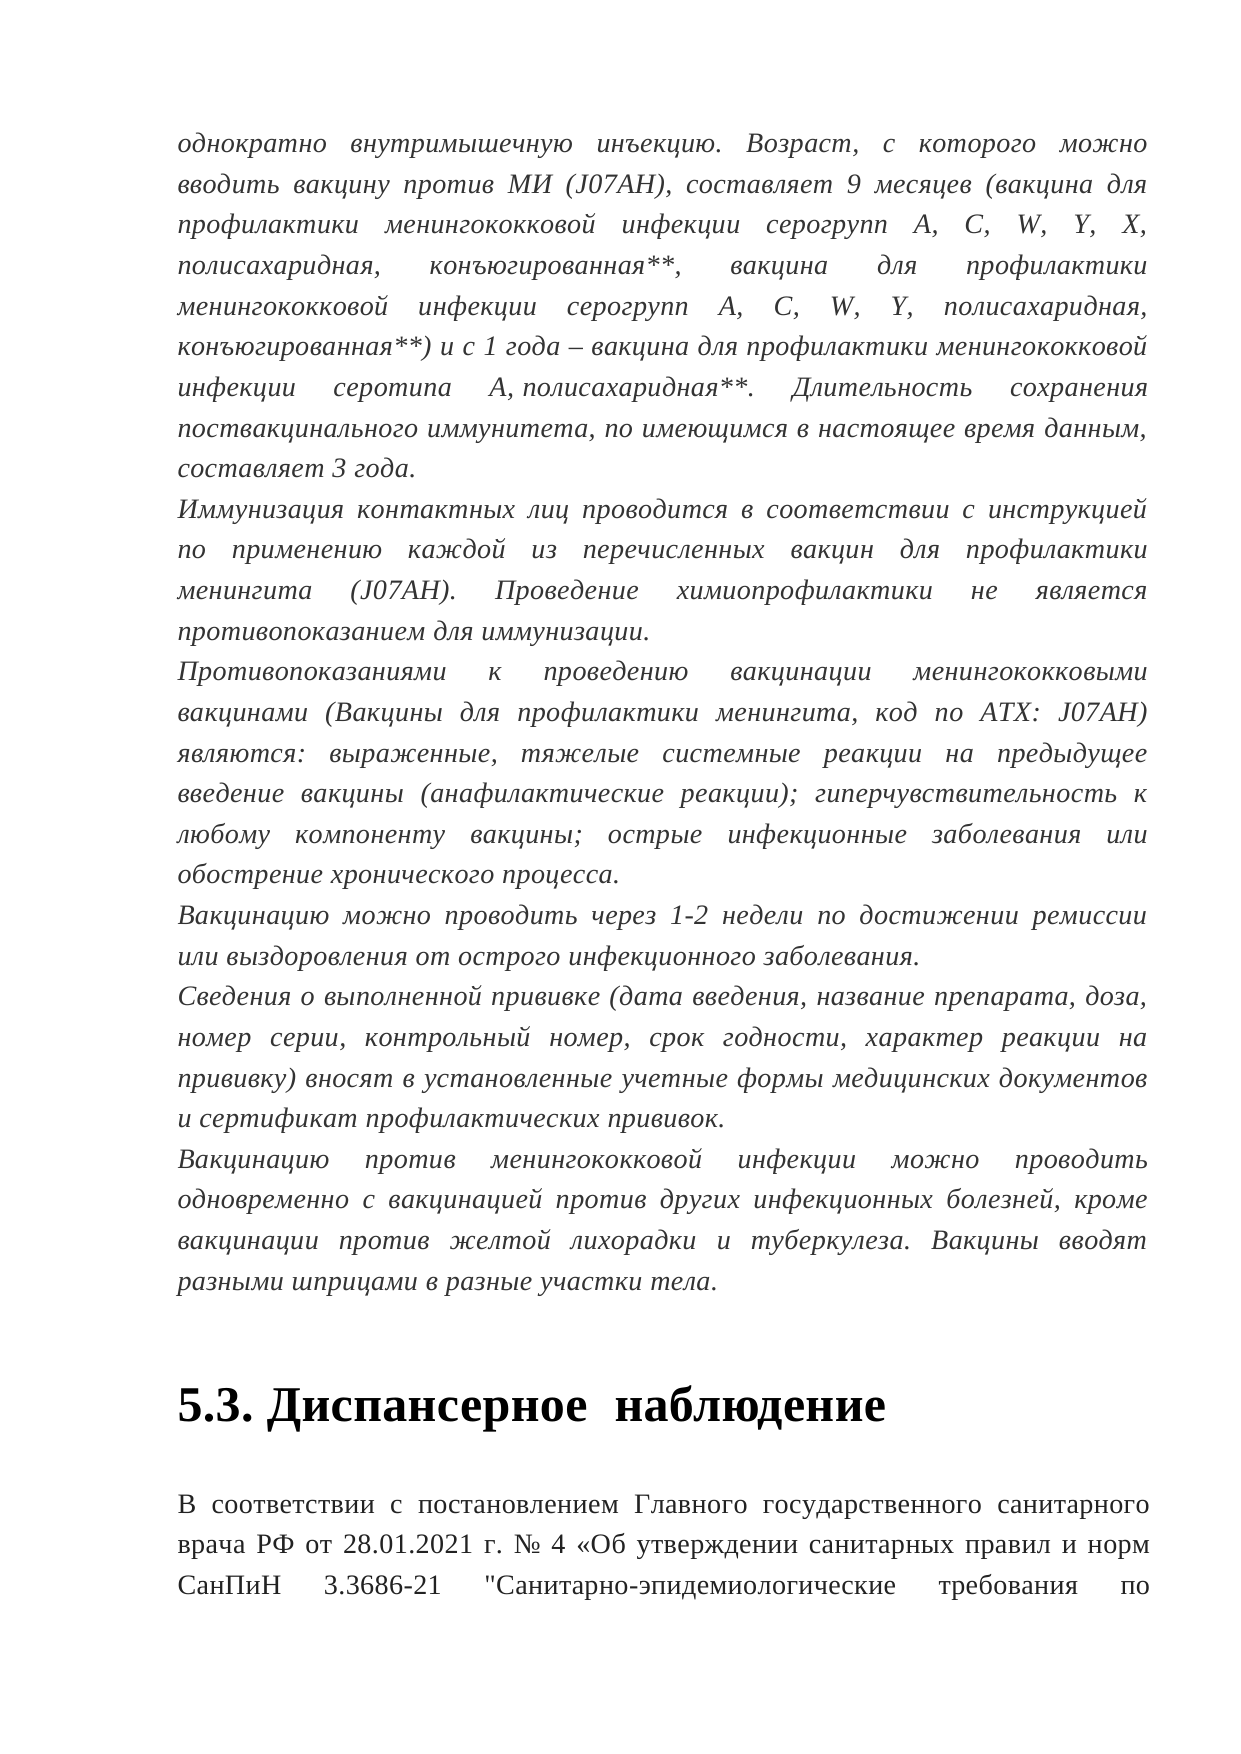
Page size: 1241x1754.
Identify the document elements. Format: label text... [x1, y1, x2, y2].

text 5.3. Диспансерное наблюдение [177, 1374, 1152, 1432]
text Противопоказаниями к проведению вакцинации менингококковыми вакцинами (Вакцины для профилактики менингита, код по АТХ: J07AH) являются: выраженные, тяжелые системные реакции на предыдущее введение вакцины (анафилактические реакции); гиперчувствительность к любому компоненту вакцины; острые инфекционные заболевания или обострение хронического процесса. [177, 646, 1152, 890]
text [177, 1479, 1152, 1601]
text Сведения о выполненной прививке (дата введения, название препарата, доза, номер серии, контрольный номер, срок годности, характер реакции на прививку) вносят в установленные учетные формы медицинских документов и сертификат профилактических прививок. [177, 971, 1152, 1134]
text Вакцинацию можно проводить через 1-2 недели по достижении ремиссии или выздоровления от острого инфекционного заболевания. [177, 890, 1152, 971]
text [177, 118, 1152, 484]
text Вакцинацию против менингококковой инфекции можно проводить одновременно с вакцинацией против других инфекционных болезней, кроме вакцинации против желтой лихорадки и туберкулеза. Вакцины вводят разными шприцами в разные участки тела. [177, 1134, 1152, 1296]
text Иммунизация контактных лиц проводится в соответствии с инструкцией по применению каждой из перечисленных вакцин для профилактики менингита (J07AH). Проведение химиопрофилактики не является противопоказанием для иммунизации. [177, 484, 1152, 646]
